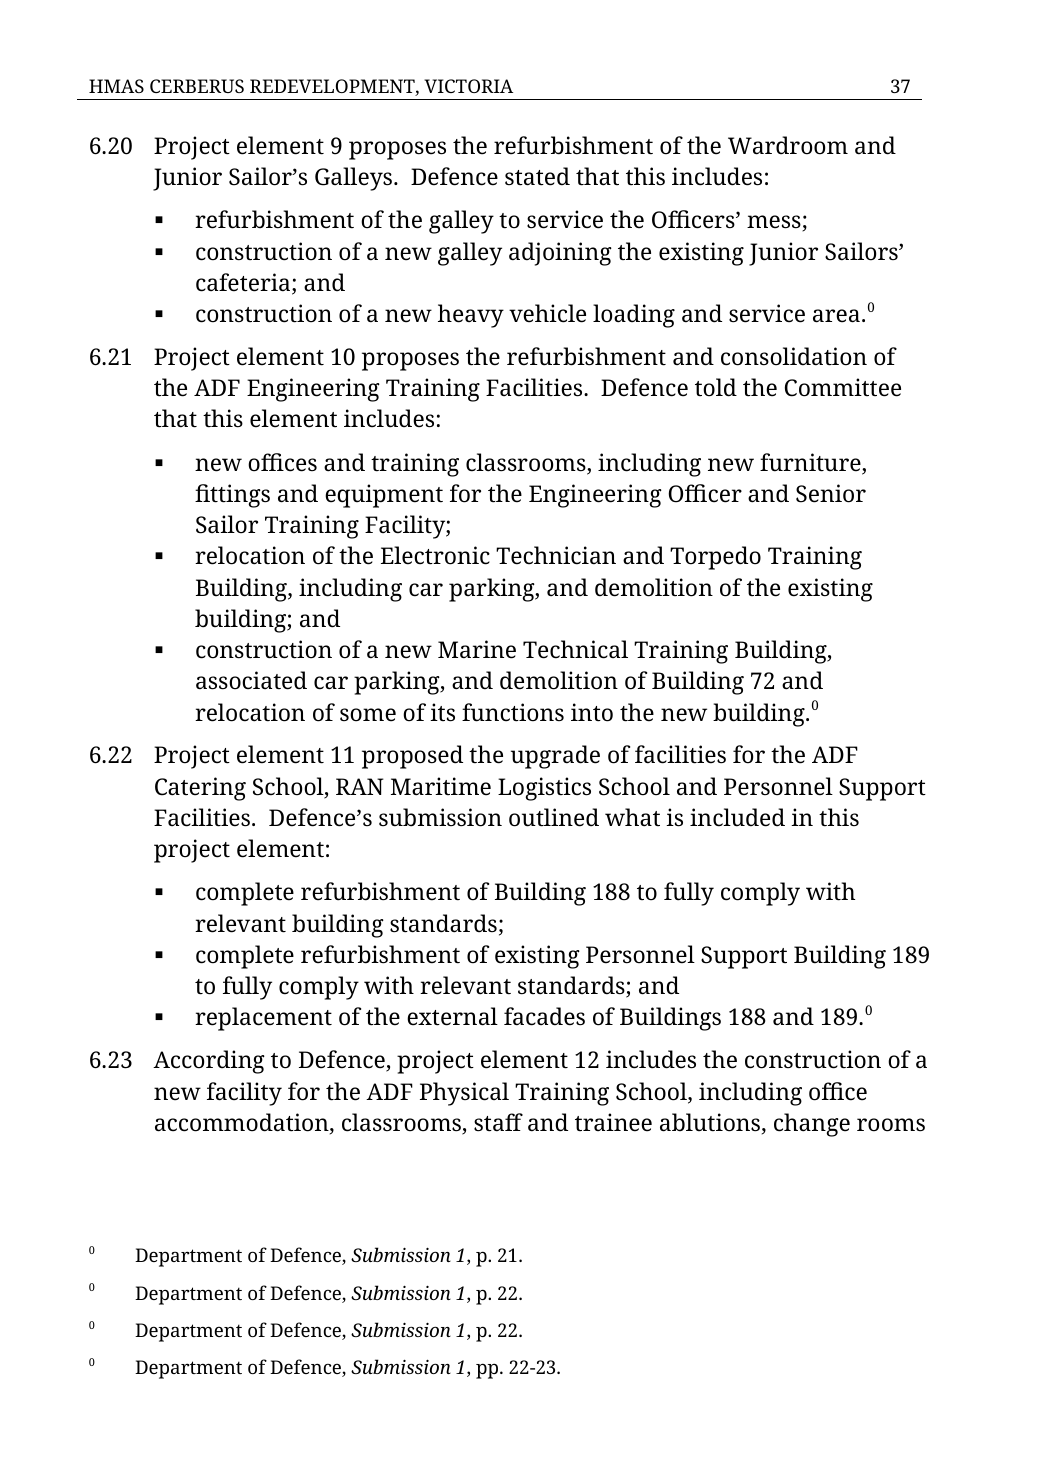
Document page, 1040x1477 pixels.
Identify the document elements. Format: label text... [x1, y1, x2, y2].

text construction of a new Marine Technical Training Building, associated car parking, and demolition of Building 72 and relocation of some of its functions into the new building. [153, 634, 933, 728]
text refurbishment of the galley to service the Officers’ mess; [153, 204, 933, 235]
text 6.22 Project element 11 proposed the upgrade of facilities for the ADF Catering School, RAN Maritime Logistics School and Personnel Support Facilities. Defence’s submission outlined what is included in this project element: [88, 739, 933, 864]
text construction of a new galley adjoining the existing Junior Sailors’ cafeteria; and [153, 235, 933, 298]
text relocation of the Electronic Technician and Torpedo Training Building, including car parking, and demolition of the existing building; and [153, 540, 933, 634]
text replacement of the external facades of Buildings 188 and 189. [153, 1001, 933, 1032]
text complete refurbishment of existing Personnel Support Building 189 to fully comply with relevant standards; and [153, 939, 933, 1001]
text 6.20 Project element 9 proposes the refurbishment of the Wardroom and Junior Sailor’s Galleys. Defence stated that this includes: [88, 130, 933, 192]
text complete refurbishment of Building 188 to fully comply with relevant building standards; [153, 876, 933, 939]
text new offices and training classrooms, including new furniture, fittings and equipment for the Engineering Officer and Senior Sailor Training Facility; [153, 446, 933, 540]
text construction of a new heavy vehicle loading and service area. [153, 298, 933, 329]
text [88, 1044, 933, 1138]
text 6.21 Project element 10 proposes the refurbishment and consolidation of the ADF Engineering Training Facilities. Defence told the Committee that this element includes: [88, 341, 933, 435]
